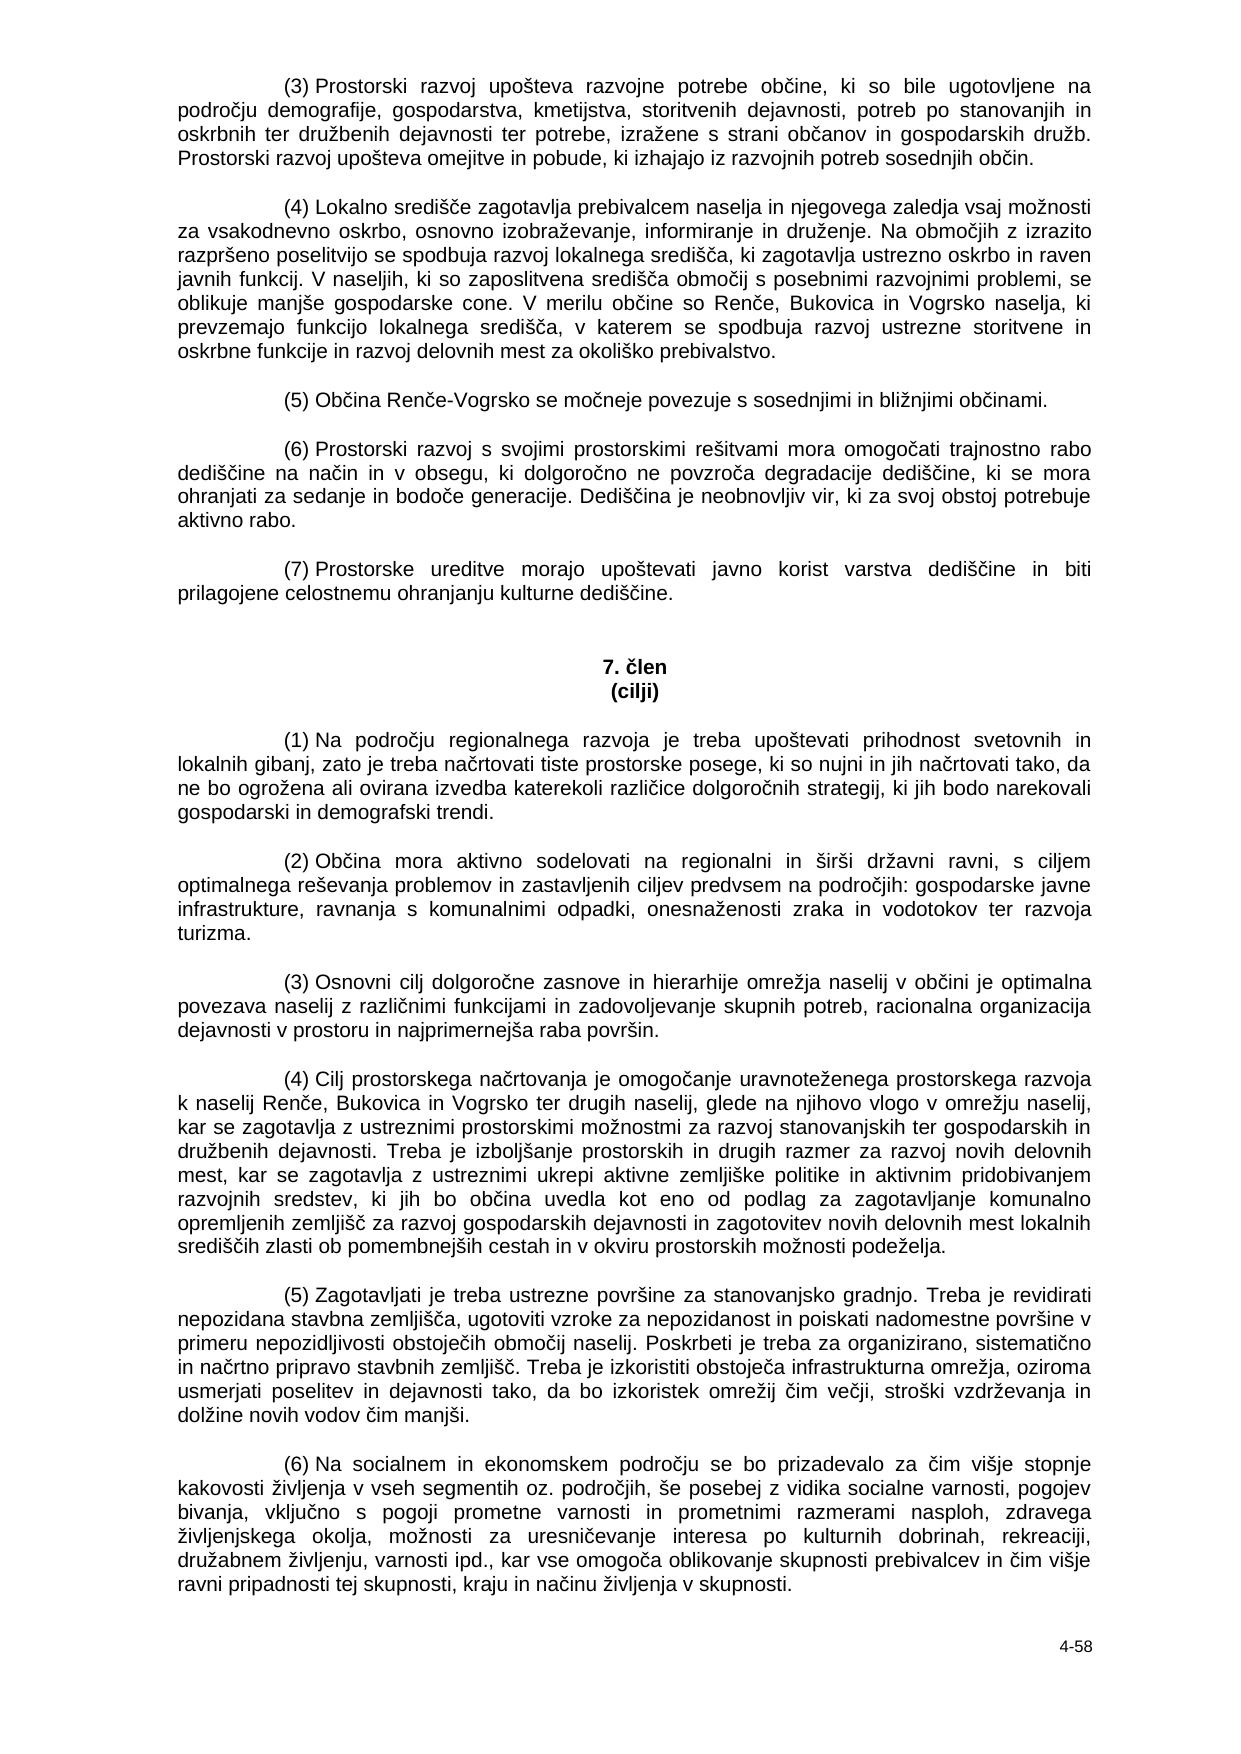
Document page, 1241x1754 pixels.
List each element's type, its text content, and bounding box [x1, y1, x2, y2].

list člen (cilji) [177, 655, 1092, 703]
list Občina Renče-Vogrsko se močneje povezuje s sosednjimi in bližnjimi občinami. [177, 387, 1092, 411]
list Občina mora aktivno sodelovati na regionalni in širši državni ravni, s ciljem optimalnega reševanja problemov in zastavljenih ciljev predvsem na področjih: gospodarske javne infrastrukture, ravnanja s komunalnimi odpadki, onesnaženosti zraka in vodotokov ter razvoja turizma. [177, 849, 1092, 945]
list Zagotavljati je treba ustrezne površine za stanovanjsko gradnjo. Treba je revidirati nepozidana stavbna zemljišča, ugotoviti vzroke za nepozidanost in poiskati nadomestne površine v primeru nepozidljivosti obstoječih območij naselij. Poskrbeti je treba za organizirano, sistematično in načrtno pripravo stavbnih zemljišč. Treba je izkoristiti obstoječa infrastrukturna omrežja, oziroma usmerjati poselitev in dejavnosti tako, da bo izkoristek omrežij čim večji, stroški vzdrževanja in dolžine novih vodov čim manjši. [177, 1283, 1092, 1427]
list Na socialnem in ekonomskem področju se bo prizadevalo za čim višje stopnje kakovosti življenja v vseh segmentih oz. področjih, še posebej z vidika socialne varnosti, pogojev bivanja, vključno s pogoji prometne varnosti in prometnimi razmerami nasploh, zdravega življenjskega okolja, možnosti za uresničevanje interesa po kulturnih dobrinah, rekreaciji, družabnem življenju, varnosti ipd., kar vse omogoča oblikovanje skupnosti prebivalcev in čim višje ravni pripadnosti tej skupnosti, kraju in načinu življenja v skupnosti. [177, 1452, 1092, 1596]
list Prostorski razvoj upošteva razvojne potrebe občine, ki so bile ugotovljene na področju demografije, gospodarstva, kmetijstva, storitvenih dejavnosti, potreb po stanovanjih in oskrbnih ter družbenih dejavnosti ter potrebe, izražene s strani občanov in gospodarskih družb. Prostorski razvoj upošteva omejitve in pobude, ki izhajajo iz razvojnih potreb sosednjih občin. [177, 74, 1092, 170]
list Lokalno središče zagotavlja prebivalcem naselja in njegovega zaledja vsaj možnosti za vsakodnevno oskrbo, osnovno izobraževanje, informiranje in druženje. Na območjih z izrazito razpršeno poselitvijo se spodbuja razvoj lokalnega središča, ki zagotavlja ustrezno oskrbo in raven javnih funkcij. V naseljih, ki so zaposlitvena središča območij s posebnimi razvojnimi problemi, se oblikuje manjše gospodarske cone. V merilu občine so Renče, Bukovica in Vogrsko naselja, ki prevzemajo funkcijo lokalnega središča, v katerem se spodbuja razvoj ustrezne storitvene in oskrbne funkcije in razvoj delovnih mest za okoliško prebivalstvo. [177, 195, 1092, 362]
list Prostorske ureditve morajo upoštevati javno korist varstva dediščine in biti prilagojene celostnemu ohranjanju kulturne dediščine. [177, 557, 1092, 605]
list Cilj prostorskega načrtovanja je omogočanje uravnoteženega prostorskega razvoja k naselij Renče, Bukovica in Vogrsko ter drugih naselij, glede na njihovo vlogo v omrežju naselij, kar se zagotavlja z ustreznimi prostorskimi možnostmi za razvoj stanovanjskih ter gospodarskih in družbenih dejavnosti. Treba je izboljšanje prostorskih in drugih razmer za razvoj novih delovnih mest, kar se zagotavlja z ustreznimi ukrepi aktivne zemljiške politike in aktivnim pridobivanjem razvojnih sredstev, ki jih bo občina uvedla kot eno od podlag za zagotavljanje komunalno opremljenih zemljišč za razvoj gospodarskih dejavnosti in zagotovitev novih delovnih mest lokalnih središčih zlasti ob pomembnejših cestah in v okviru prostorskih možnosti podeželja. [177, 1067, 1092, 1258]
list Osnovni cilj dolgoročne zasnove in hierarhije omrežja naselij v občini je optimalna povezava naselij z različnimi funkcijami in zadovoljevanje skupnih potreb, racionalna organizacija dejavnosti v prostoru in najprimernejša raba površin. [177, 970, 1092, 1042]
list Prostorski razvoj s svojimi prostorskimi rešitvami mora omogočati trajnostno rabo dediščine na način in v obsegu, ki dolgoročno ne povzroča degradacije dediščine, ki se mora ohranjati za sedanje in bodoče generacije. Dediščina je neobnovljiv vir, ki za svoj obstoj potrebuje aktivno rabo. [177, 436, 1092, 532]
list Na področju regionalnega razvoja je treba upoštevati prihodnost svetovnih in lokalnih gibanj, zato je treba načrtovati tiste prostorske posege, ki so nujni in jih načrtovati tako, da ne bo ogrožena ali ovirana izvedba katerekoli različice dolgoročnih strategij, ki jih bodo narekovali gospodarski in demografski trendi. [177, 728, 1092, 824]
